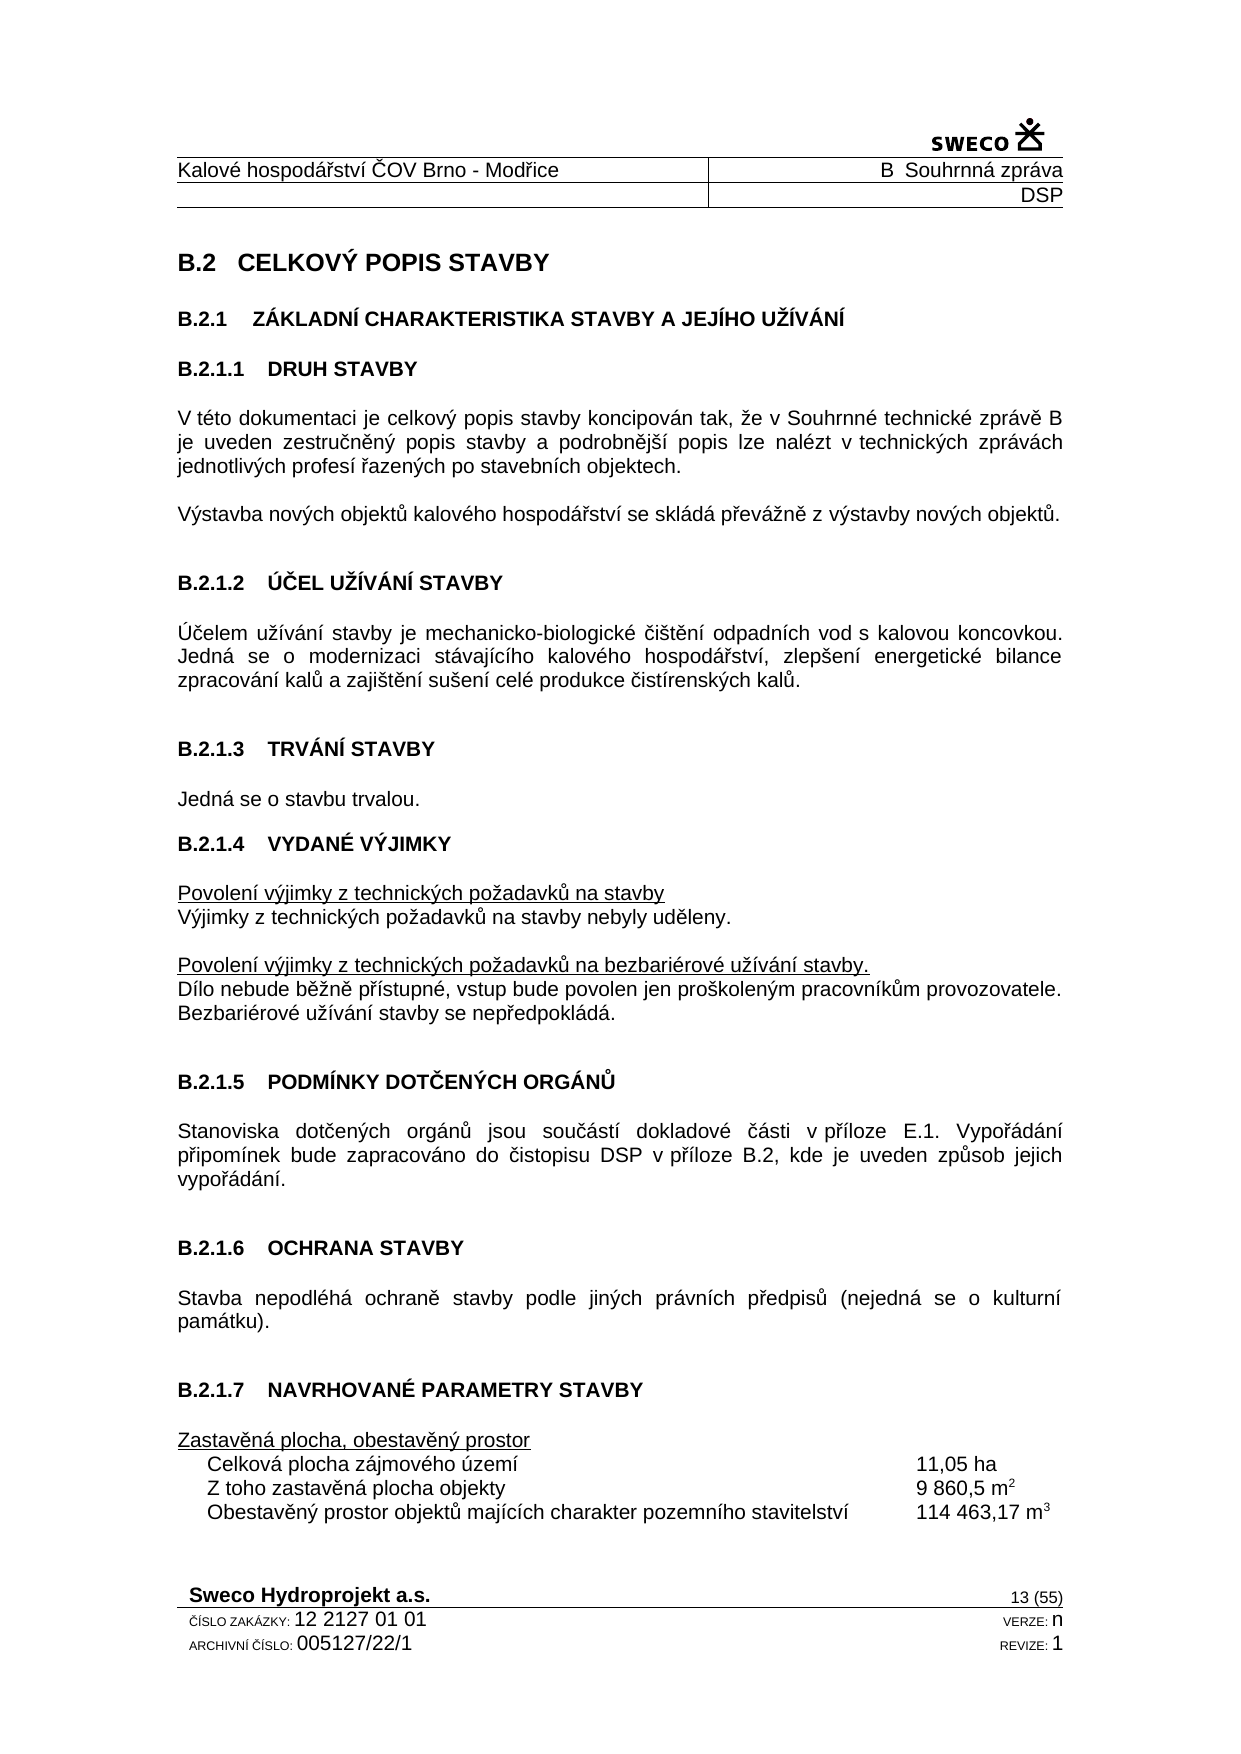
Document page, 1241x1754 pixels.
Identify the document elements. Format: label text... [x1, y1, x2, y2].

subtitle Celkový popis stavby [177, 248, 1063, 276]
text Zastavěná plocha, obestavěný prostor [177, 1428, 1063, 1452]
subtitle Druh stavby [177, 357, 1063, 381]
subtitle Navrhované parametry stavby [177, 1378, 1063, 1402]
subtitle Trvání stavby [177, 737, 1063, 761]
text Povolení výjimky z technických požadavků na bezbariérové užívání stavby. [177, 953, 1063, 977]
subtitle Podmínky dotčených orgánů [177, 1069, 1063, 1093]
text V této dokumentaci je celkový popis stavby koncipován tak, že v Souhrnné technické zprávě B je uveden zestručněný popis stavby a podrobnější popis lze nalézt v technických zprávách jednotlivých profesí řazených po stavebních objektech. [177, 406, 1063, 478]
text Z toho zastavěná plocha objekty 9 860,5 m2 [207, 1476, 1063, 1499]
text Jedná se o stavbu trvalou. [177, 787, 1063, 811]
text Stavba nepodléhá ochraně stavby podle jiných právních předpisů (nejedná se o kulturní památku). [177, 1285, 1063, 1333]
text Povolení výjimky z technických požadavků na stavby [177, 881, 1063, 905]
text Dílo nebude běžně přístupné, vstup bude povolen jen proškoleným pracovníkům provozovatele. Bezbariérové užívání stavby se nepředpokládá. [177, 977, 1063, 1025]
subtitle Účel užívání stavby [177, 571, 1063, 595]
text Výstavba nových objektů kalového hospodářství se skládá převážně z výstavby nových objektů. [177, 502, 1063, 526]
text Účelem užívání stavby je mechanicko-biologické čištění odpadních vod s kalovou koncovkou. Jedná se o modernizaci stávajícího kalového hospodářství, zlepšení energetické bilance zpracování kalů a zajištění sušení celé produkce čistírenských kalů. [177, 620, 1063, 692]
text Výjimky z technických požadavků na stavby nebyly uděleny. [177, 905, 1063, 929]
text Celková plocha zájmového území 11,05 ha [207, 1452, 1063, 1476]
text Stanoviska dotčených orgánů jsou součástí dokladové části v příloze E.1. Vypořádání připomínek bude zapracováno do čistopisu DSP v příloze B.2, kde je uveden způsob jejich vypořádání. [177, 1119, 1063, 1191]
text Obestavěný prostor objektů majících charakter pozemního stavitelství 114 463,17 m3 [207, 1499, 1063, 1523]
subtitle Ochrana stavby [177, 1236, 1063, 1260]
subtitle Vydané výjimky [177, 831, 1063, 855]
subtitle Základní charakteristika stavby a jejího užívání [177, 307, 1063, 331]
